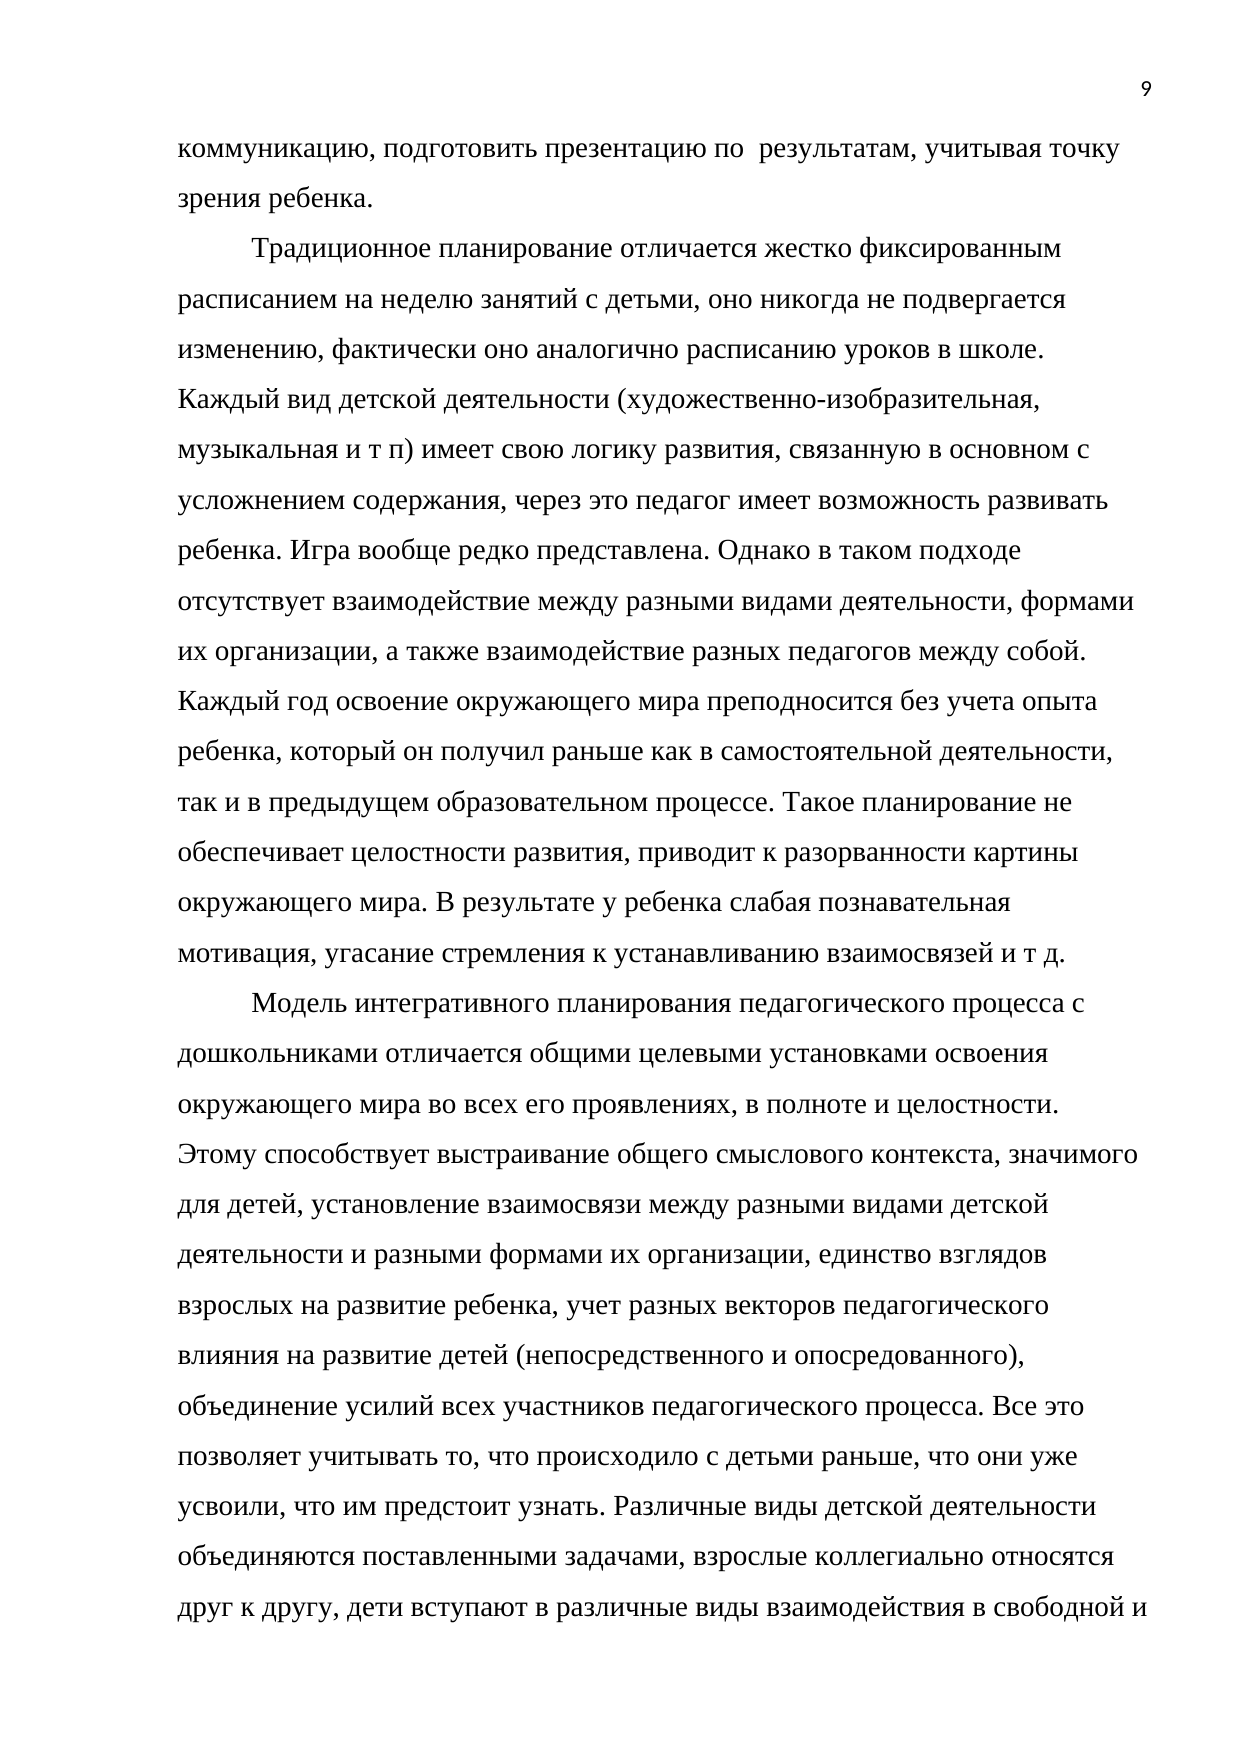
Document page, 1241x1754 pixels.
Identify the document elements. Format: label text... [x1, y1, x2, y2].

text Традиционное планирование отличается жестко фиксированным расписанием на неделю занятий с детьми, оно никогда не подвергается изменению, фактически оно аналогично расписанию уроков в школе. Каждый вид детской деятельности (художественно-изобразительная, музыкальная и т п) имеет свою логику развития, связанную в основном с усложнением содержания, через это педагог имеет возможность развивать ребенка. Игра вообще редко представлена. Однако в таком подходе отсутствует взаимодействие между разными видами деятельности, формами их организации, а также взаимодействие разных педагогов между собой. Каждый год освоение окружающего мира преподносится без учета опыта ребенка, который он получил раньше как в самостоятельной деятельности, так и в предыдущем образовательном процессе. Такое планирование не обеспечивает целостности развития, приводит к разорванности картины окружающего мира. В результате у ребенка слабая познавательная мотивация, угасание стремления к устанавливанию взаимосвязей и т д. [177, 230, 1152, 968]
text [177, 130, 1152, 214]
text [177, 985, 1152, 1622]
